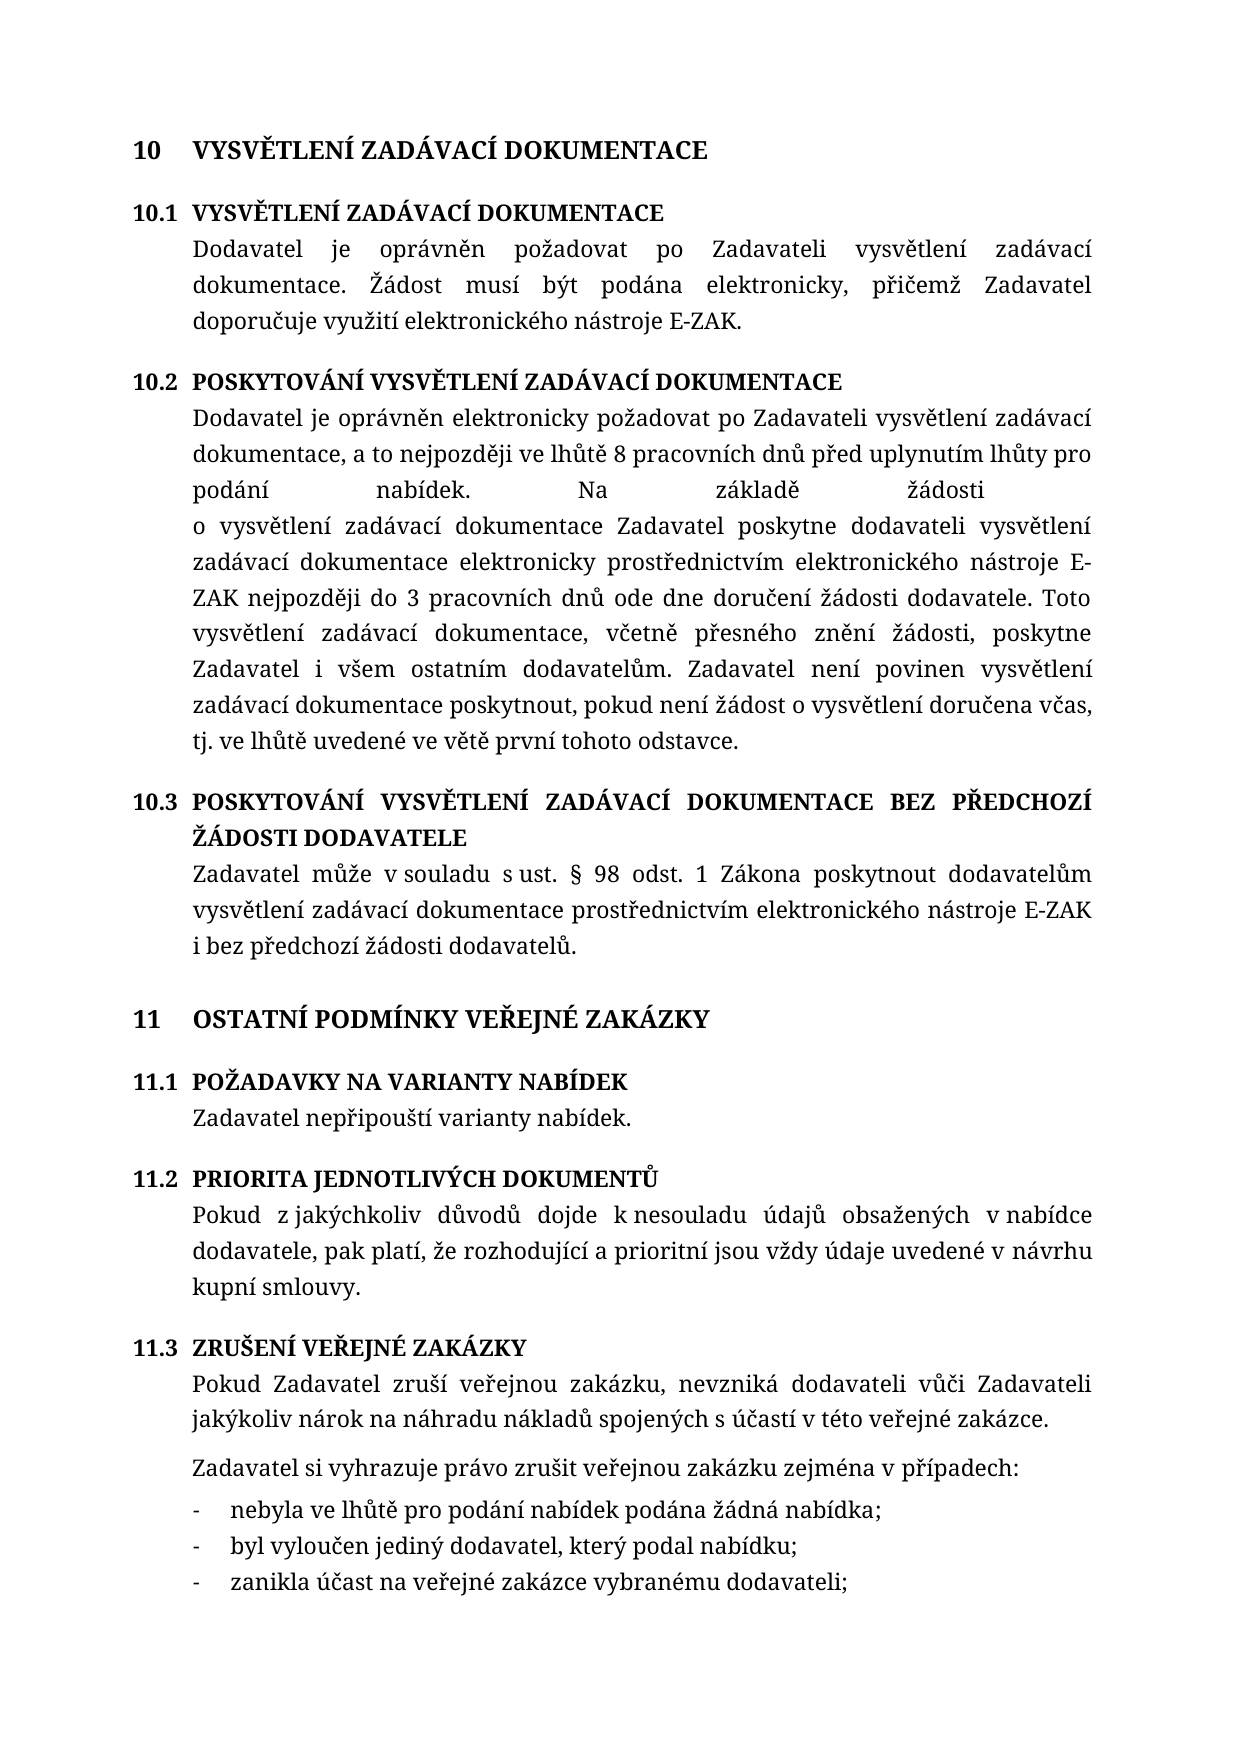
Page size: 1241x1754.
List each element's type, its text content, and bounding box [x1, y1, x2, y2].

text Zadavatel nepřipouští varianty nabídek. [193, 1102, 1093, 1133]
subtitle ZRUŠENÍ VEŘEJNÉ ZAKÁZKY [133, 1332, 1093, 1363]
list nebyla ve lhůtě pro podání nabídek podána žádná nabídka; [193, 1494, 1093, 1525]
list zanikla účast na veřejné zakázce vybranému dodavateli; [193, 1566, 1093, 1597]
list byl vyloučen jediný dodavatel, který podal nabídku; [193, 1530, 1093, 1561]
text Zadavatel může v souladu s ust. § 98 odst. 1 Zákona poskytnout dodavatelům vysvětlení zadávací dokumentace prostřednictvím elektronického nástroje E-ZAK i bez předchozí žádosti dodavatelů. [193, 858, 1093, 961]
text Dodavatel je oprávněn požadovat po Zadavateli vysvětlení zadávací dokumentace. Žádost musí být podána elektronicky, přičemž Zadavatel doporučuje využití elektronického nástroje E-ZAK. [192, 233, 1093, 336]
text Dodavatel je oprávněn elektronicky požadovat po Zadavateli vysvětlení zadávací dokumentace, a to nejpozději ve lhůtě 8 pracovních dnů před uplynutím lhůty pro podání nabídek. Na základě žádosti o vysvětlení zadávací dokumentace Zadavatel poskytne dodavateli vysvětlení zadávací dokumentace elektronicky prostřednictvím elektronického nástroje E-ZAK nejpozději do 3 pracovních dnů ode dne doručení žádosti dodavatele. Toto vysvětlení zadávací dokumentace, včetně přesného znění žádosti, poskytne Zadavatel i všem ostatním dodavatelům. Zadavatel není povinen vysvětlení zadávací dokumentace poskytnout, pokud není žádost o vysvětlení doručena včas, tj. ve lhůtě uvedené ve větě první tohoto odstavce. [192, 402, 1093, 756]
subtitle POŽADAVKY NA VARIANTY NABÍDEK [133, 1066, 1093, 1097]
subtitle OSTATNÍ PODMÍNKY VEŘEJNÉ ZAKÁZKY [133, 1002, 1093, 1036]
subtitle PRIORITA JEDNOTLIVÝCH DOKUMENTŮ [133, 1163, 1093, 1194]
subtitle POSKYTOVÁNÍ VYSVĚTLENÍ ZADÁVACÍ DOKUMENTACE [133, 366, 1093, 397]
subtitle VYSVĚTLENÍ ZADÁVACÍ DOKUMENTACE [133, 133, 1093, 167]
text Pokud z jakýchkoliv důvodů dojde k nesouladu údajů obsažených v nabídce dodavatele, pak platí, že rozhodující a prioritní jsou vždy údaje uvedené v návrhu kupní smlouvy. [192, 1199, 1093, 1302]
subtitle Pokud Zadavatel zruší veřejnou zakázku, nevzniká dodavateli vůči Zadavateli jakýkoliv nárok na náhradu nákladů spojených s účastí v této veřejné zakázce. [192, 1367, 1093, 1435]
subtitle POSKYTOVÁNÍ VYSVĚTLENÍ ZADÁVACÍ DOKUMENTACE BEZ PŘEDCHOZÍ ŽÁDOSTI DODAVATELE [133, 786, 1093, 853]
text Zadavatel si vyhrazuje právo zrušit veřejnou zakázku zejména v případech: [192, 1452, 1093, 1483]
subtitle VYSVĚTLENÍ ZADÁVACÍ DOKUMENTACE [133, 197, 1093, 228]
